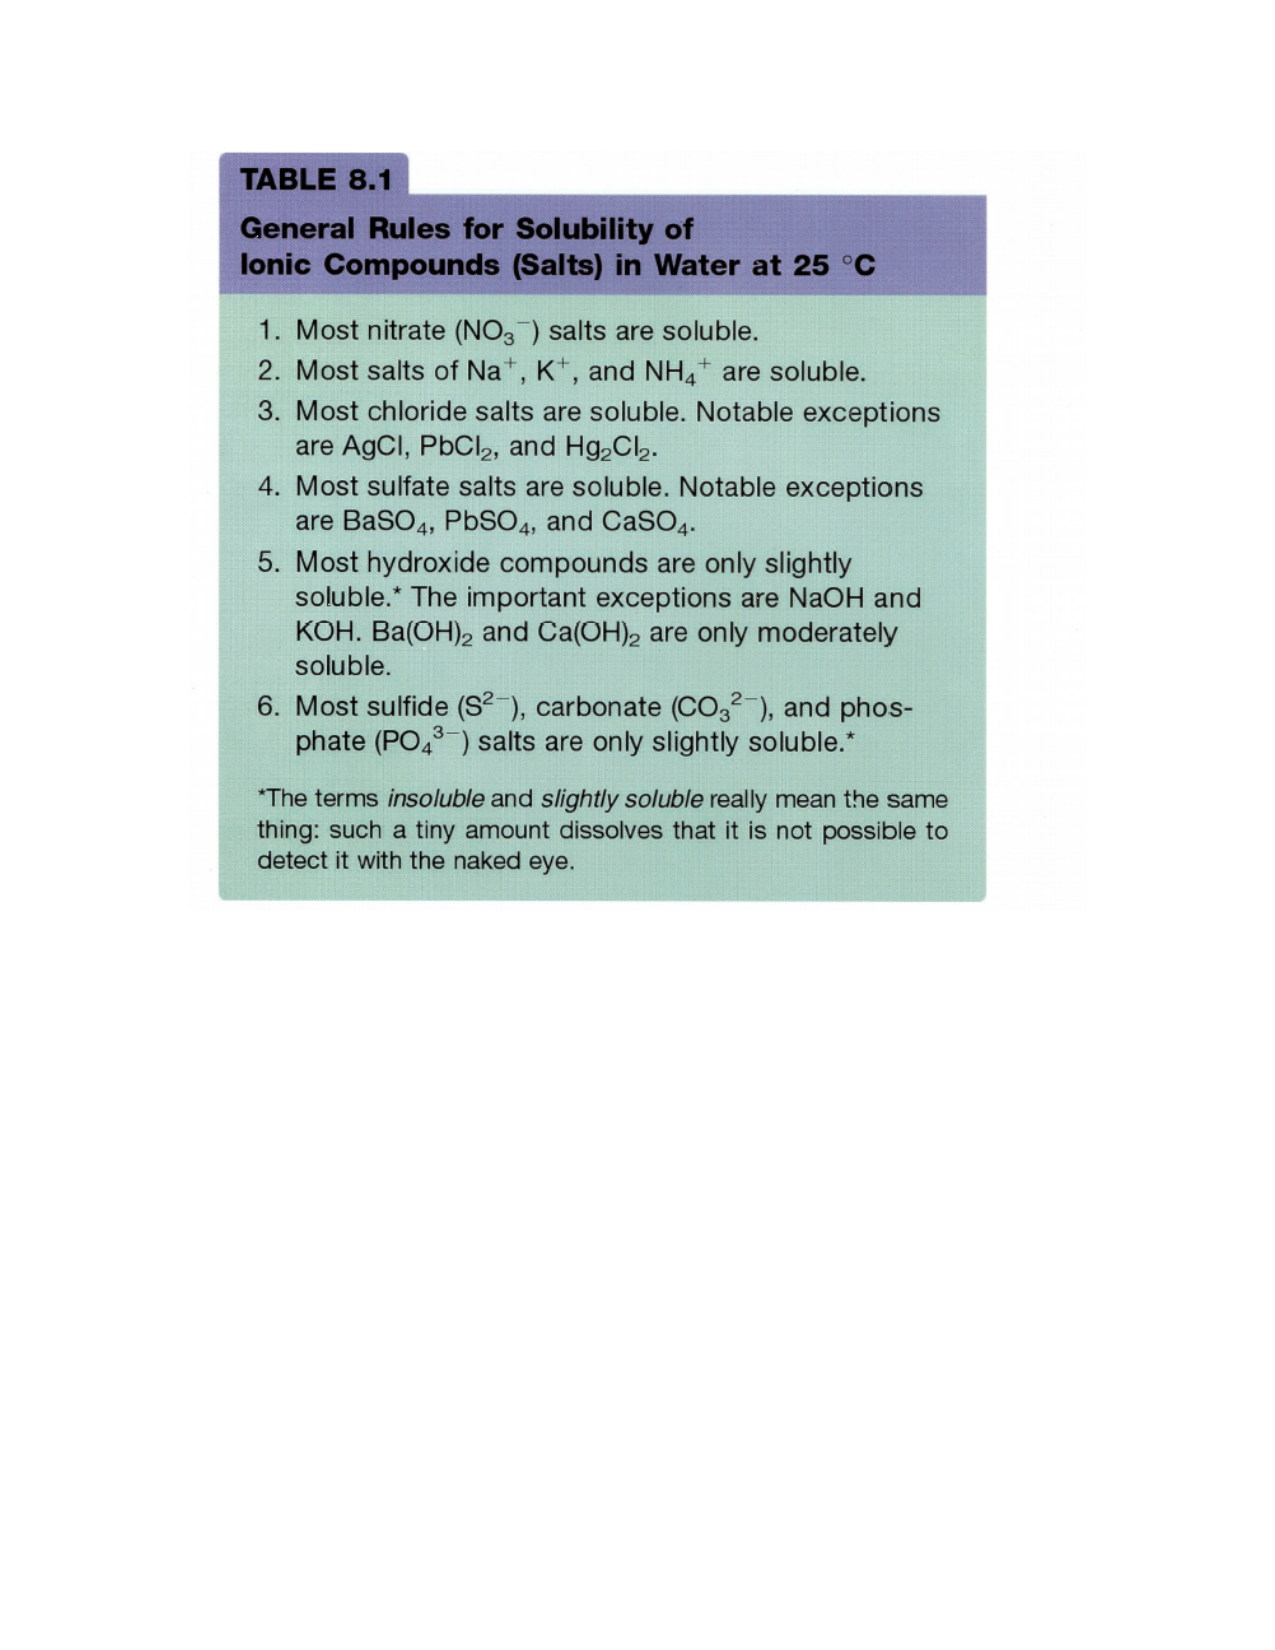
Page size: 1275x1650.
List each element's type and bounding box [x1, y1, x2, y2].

picture [187, 150, 1087, 911]
